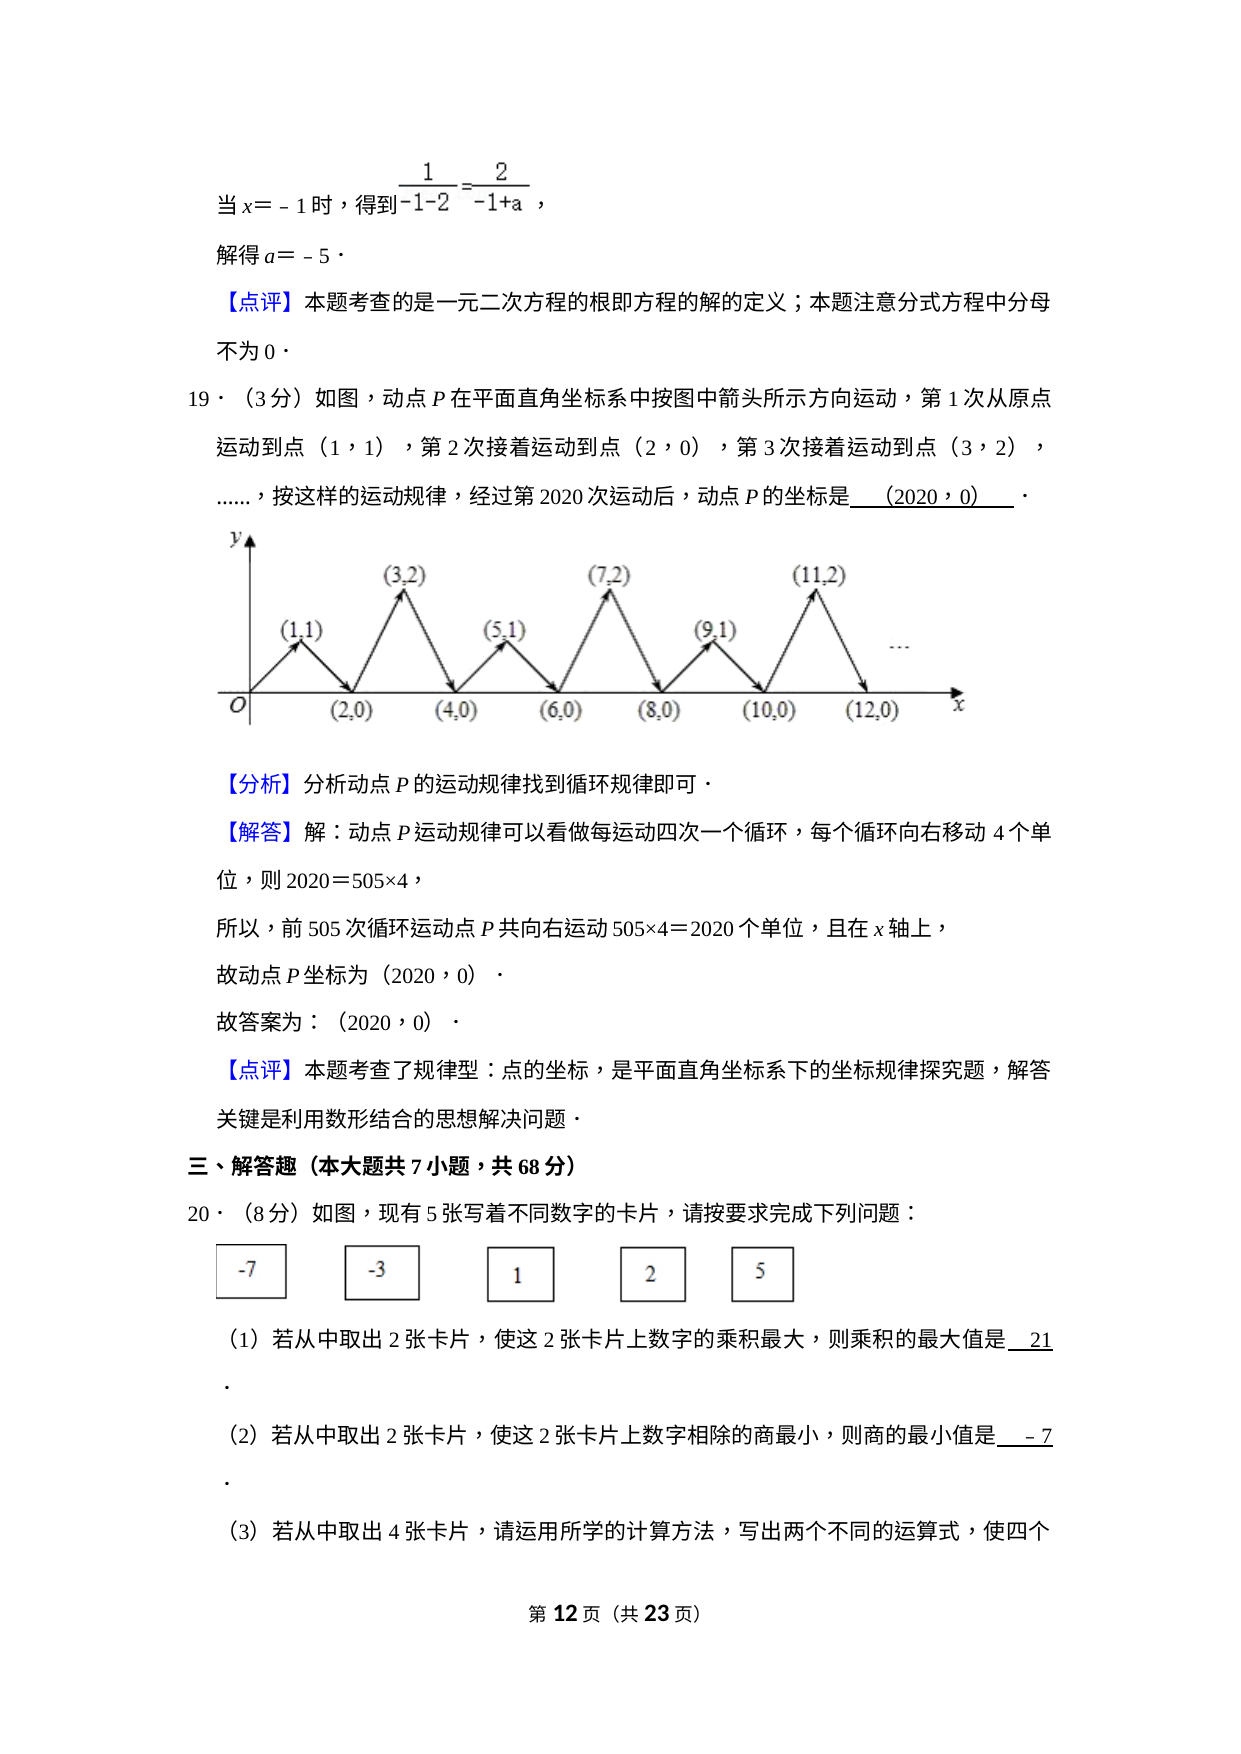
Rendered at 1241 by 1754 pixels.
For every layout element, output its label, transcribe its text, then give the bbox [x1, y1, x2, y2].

text 19．（3分）如图，动点P在平面直角坐标系中按图中箭头所示方向运动，第1次从原点运动到点（1，1），第2次接着运动到点（2，0），第3次接着运动到点（3，2），……，按这样的运动规律，经过第2020次运动后，动点P的坐标是 （2020，0） ． [187, 382, 1053, 512]
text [216, 1515, 1053, 1547]
text 【点评】本题考查的是一元二次方程的根即方程的解的定义；本题注意分式方程中分母不为0． [216, 286, 1053, 367]
picture [216, 1244, 799, 1307]
picture [216, 526, 971, 730]
text 当x＝﹣1时，得到， [216, 158, 1053, 223]
text 故答案为：（2020，0）． [216, 1006, 1053, 1038]
text 解得a＝﹣5． [216, 238, 1053, 271]
text 【分析】分析动点P的运动规律找到循环规律即可． [216, 768, 1053, 800]
text 20．（8分）如图，现有5张写着不同数字的卡片，请按要求完成下列问题： [187, 1197, 1053, 1229]
picture [398, 158, 530, 214]
text （1）若从中取出2张卡片，使这2张卡片上数字的乘积最大，则乘积的最大值是 21 ． [216, 1323, 1053, 1404]
text 三、解答趣（本大题共7小题，共68分） [187, 1149, 1053, 1182]
text （2）若从中取出2张卡片，使这2张卡片上数字相除的商最小，则商的最小值是 ﹣7 ． [216, 1419, 1053, 1500]
text 故动点P坐标为（2020，0）． [216, 959, 1053, 991]
text 【点评】本题考查了规律型：点的坐标，是平面直角坐标系下的坐标规律探究题，解答关键是利用数形结合的思想解决问题． [216, 1053, 1053, 1135]
text 所以，前505次循环运动点P共向右运动505×4＝2020个单位，且在x轴上， [216, 911, 1053, 944]
text 【解答】解：动点P运动规律可以看做每运动四次一个循环，每个循环向右移动4个单位，则2020＝505×4， [216, 815, 1053, 896]
